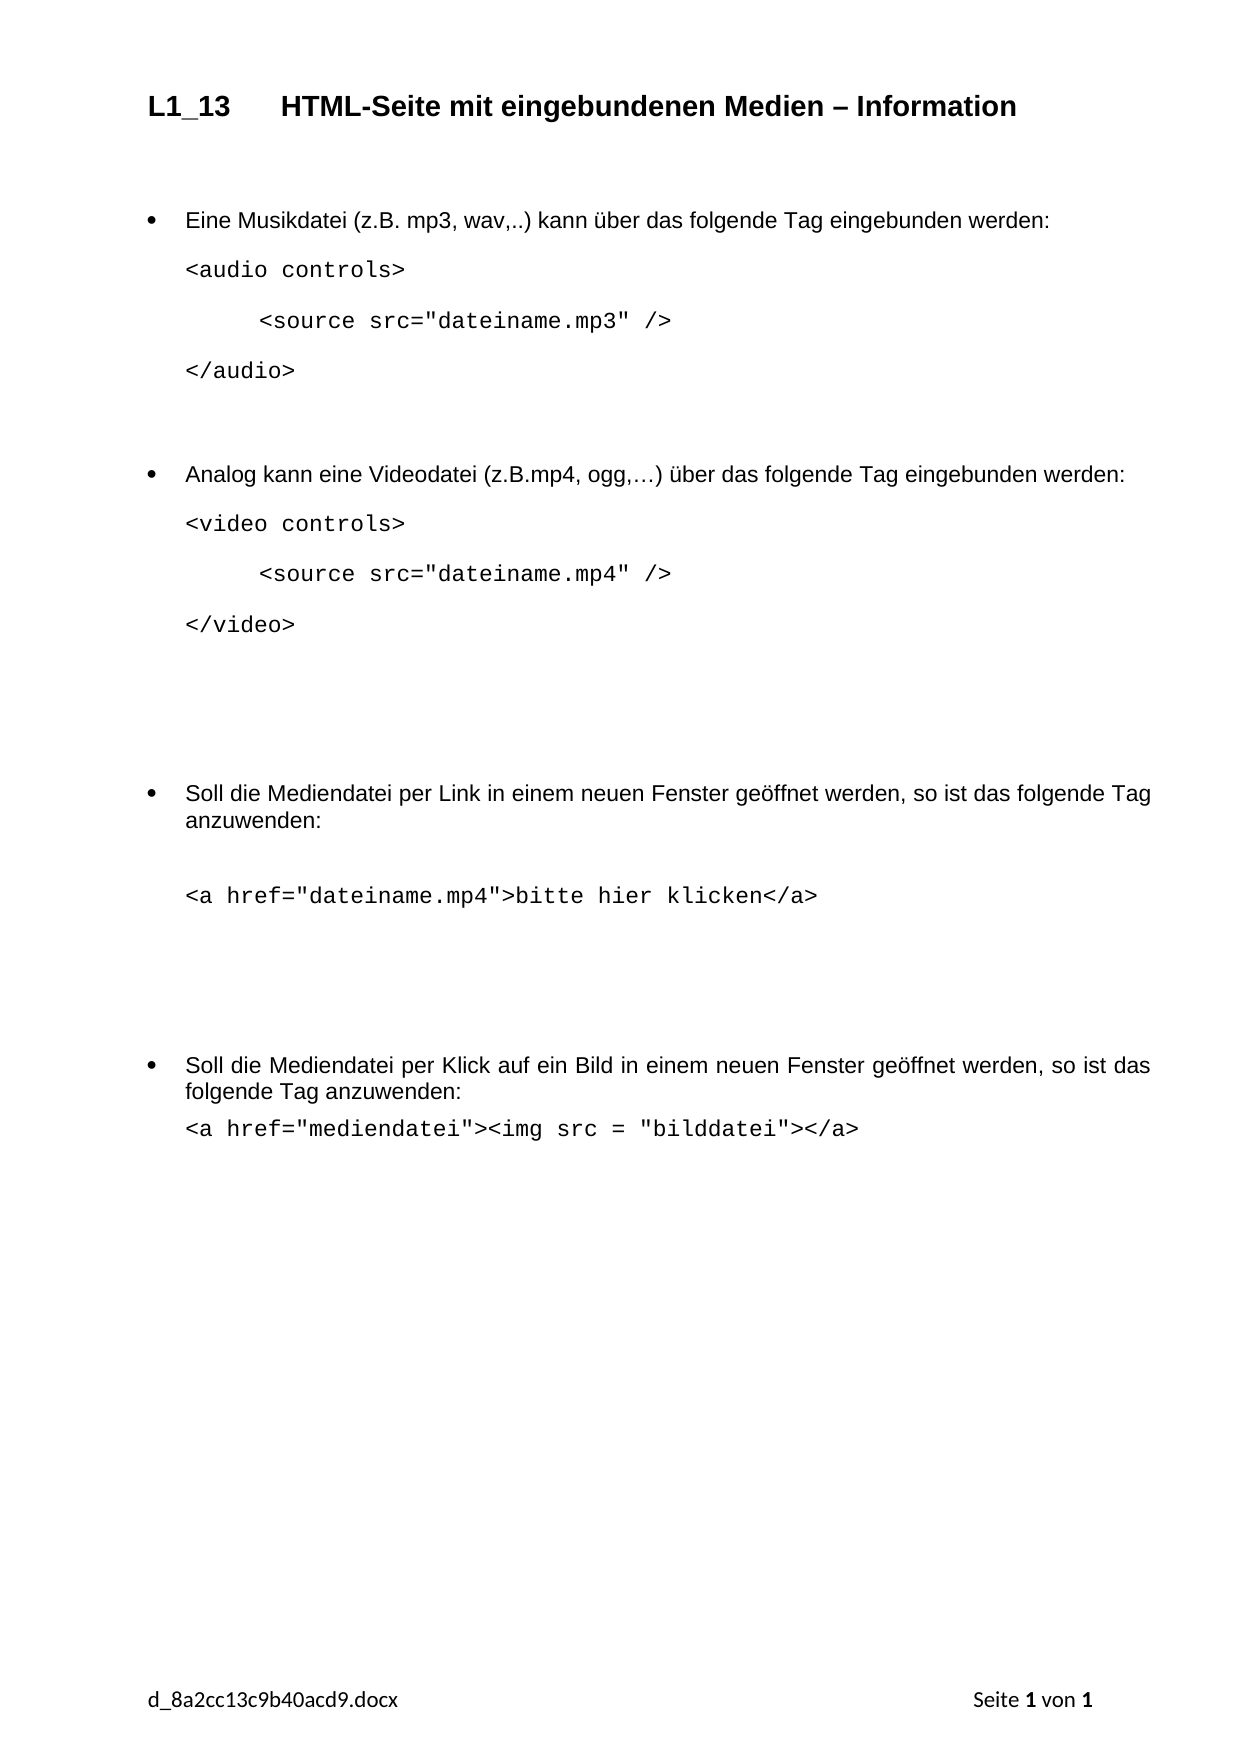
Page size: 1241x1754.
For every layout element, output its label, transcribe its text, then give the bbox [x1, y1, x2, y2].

list Soll die Mediendatei per Klick auf ein Bild in einem neuen Fenster geöffnet werden, so ist das folgende Tag anzuwenden: [148, 1052, 1152, 1104]
text <audio controls> [185, 258, 1152, 284]
text <video controls> [185, 512, 1152, 538]
text L1_13 HTML-Seite mit eingebundenen Medien – Information [148, 89, 1152, 122]
text <a href="dateiname.mp4">bitte hier klicken</a> [185, 884, 1152, 910]
list Soll die Mediendatei per Link in einem neuen Fenster geöffnet werden, so ist das folgende Tag anzuwenden: [148, 780, 1152, 833]
text <source src="dateiname.mp3" /> [185, 309, 1152, 335]
text <a href="mediendatei"><img src = "bilddatei"></a> [185, 1117, 1196, 1143]
list Eine Musikdatei (z.B. mp3, wav,..) kann über das folgende Tag eingebunden werden: [148, 207, 1152, 234]
text </video> [185, 613, 1152, 639]
text <source src="dateiname.mp4" /> [259, 563, 1152, 588]
text </audio> [185, 360, 1152, 386]
list Analog kann eine Videodatei (z.B.mp4, ogg,…) über das folgende Tag eingebunden werden: [148, 461, 1152, 487]
